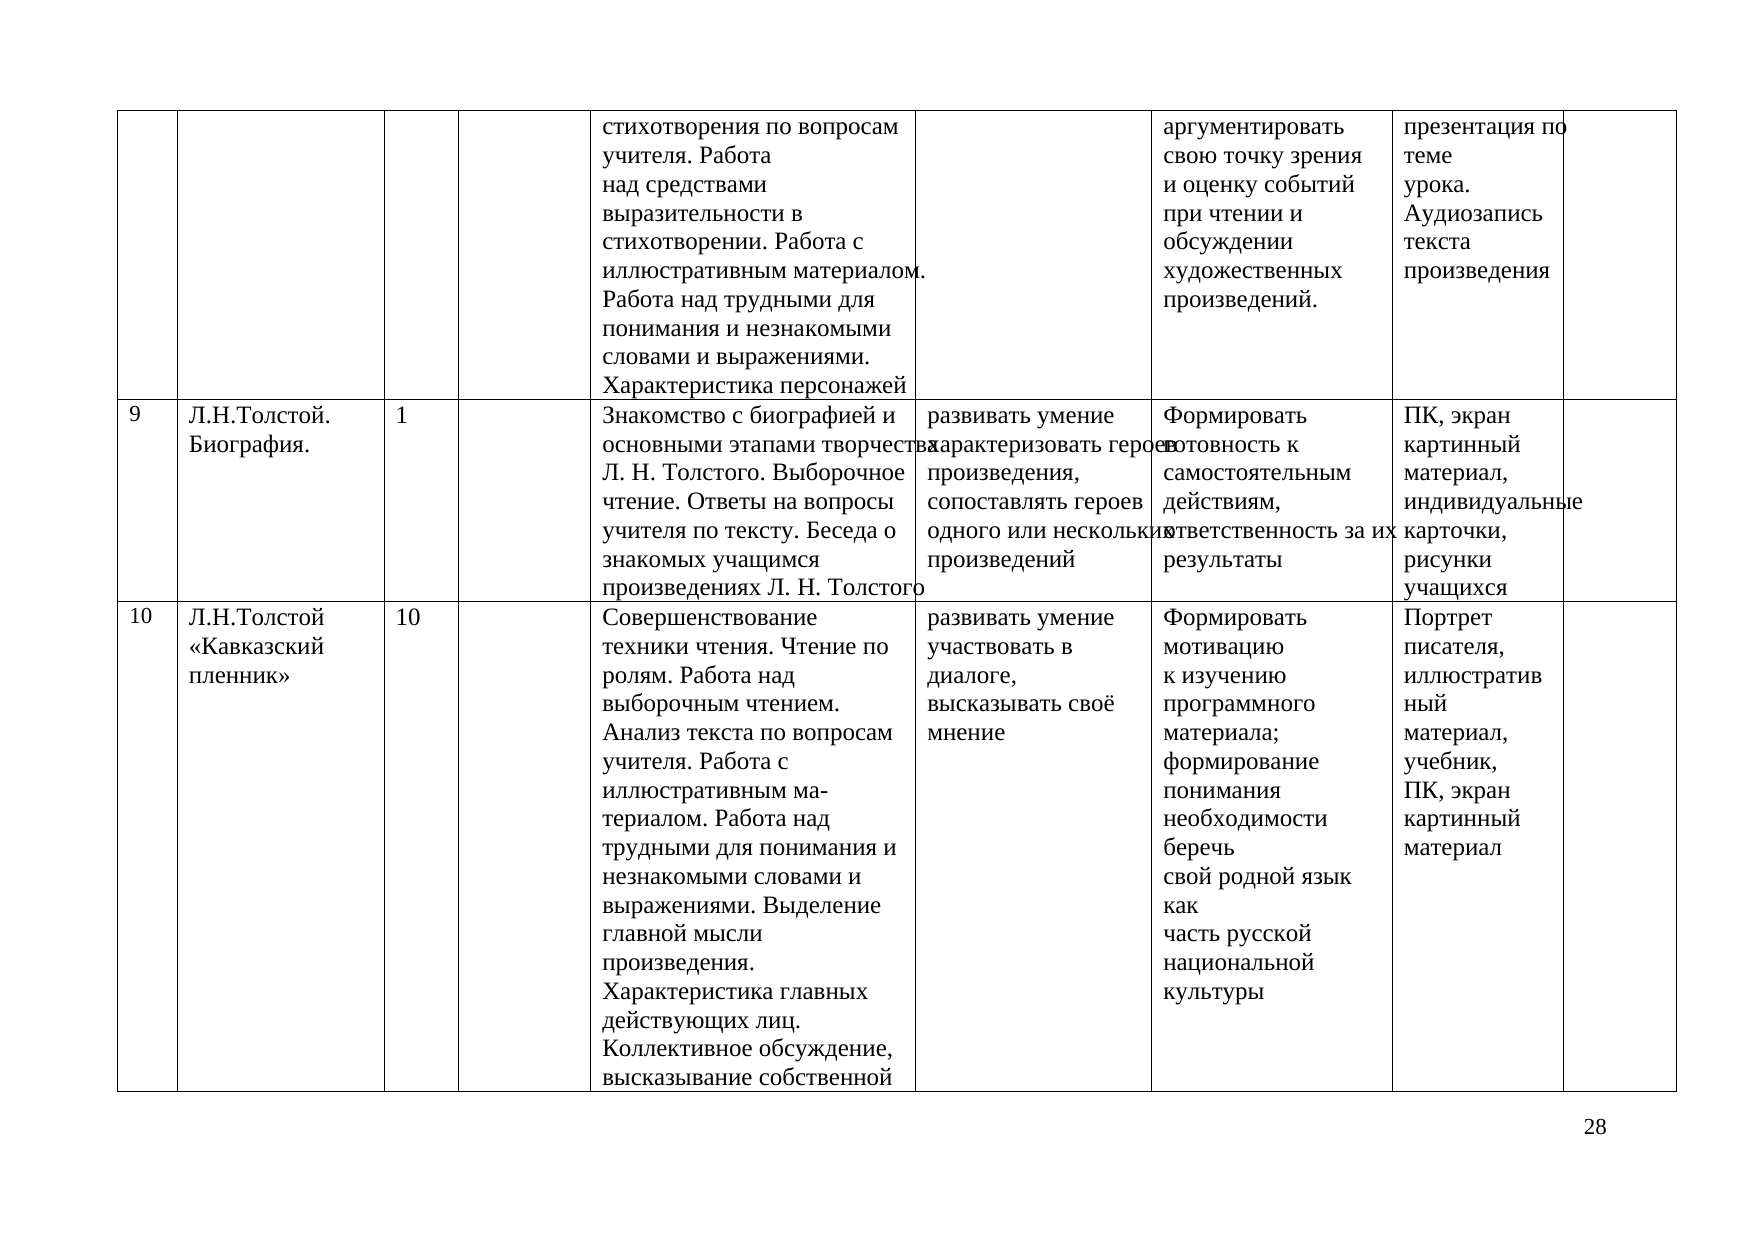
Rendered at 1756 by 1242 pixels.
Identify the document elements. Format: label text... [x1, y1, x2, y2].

table_cell Формировать готовность к самостоятельным действиям, ответственность за их результаты [1152, 400, 1392, 601]
table_cell 9 [118, 400, 177, 601]
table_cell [1152, 602, 1392, 1091]
table_cell 10 [118, 602, 177, 1091]
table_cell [1152, 111, 1392, 399]
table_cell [178, 602, 384, 1091]
table_cell [1564, 602, 1676, 1091]
table_cell 1 [385, 400, 458, 601]
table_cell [916, 111, 1151, 399]
table_cell [459, 400, 590, 601]
table_cell [459, 111, 590, 399]
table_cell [591, 111, 915, 399]
table_cell развивать умение характеризовать героев произведения, сопоставлять героев одного или нескольких произведений [916, 400, 1151, 601]
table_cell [591, 602, 915, 1091]
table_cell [1393, 602, 1563, 1091]
table_cell Знакомство с биографией и основными этапами творчества Л. Н. Толстого. Выборочное чтение. Ответы на вопросы учителя по тексту. Беседа о знакомых учащимся произведениях Л. Н. Толстого [591, 400, 915, 601]
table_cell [916, 602, 1151, 1091]
table_cell [459, 602, 590, 1091]
table_cell 4 [385, 111, 458, 399]
table_cell [1564, 111, 1676, 399]
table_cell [178, 111, 384, 399]
table_cell 8 [118, 111, 177, 399]
table_cell [1564, 400, 1676, 601]
table_cell Л.Н.Толстой. Биография. [178, 400, 384, 601]
table_cell 10 [385, 602, 458, 1091]
table_cell ПК, экран картинный материал, индивидуальные карточки, рисунки учащихся [1393, 400, 1563, 601]
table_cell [1393, 111, 1563, 399]
